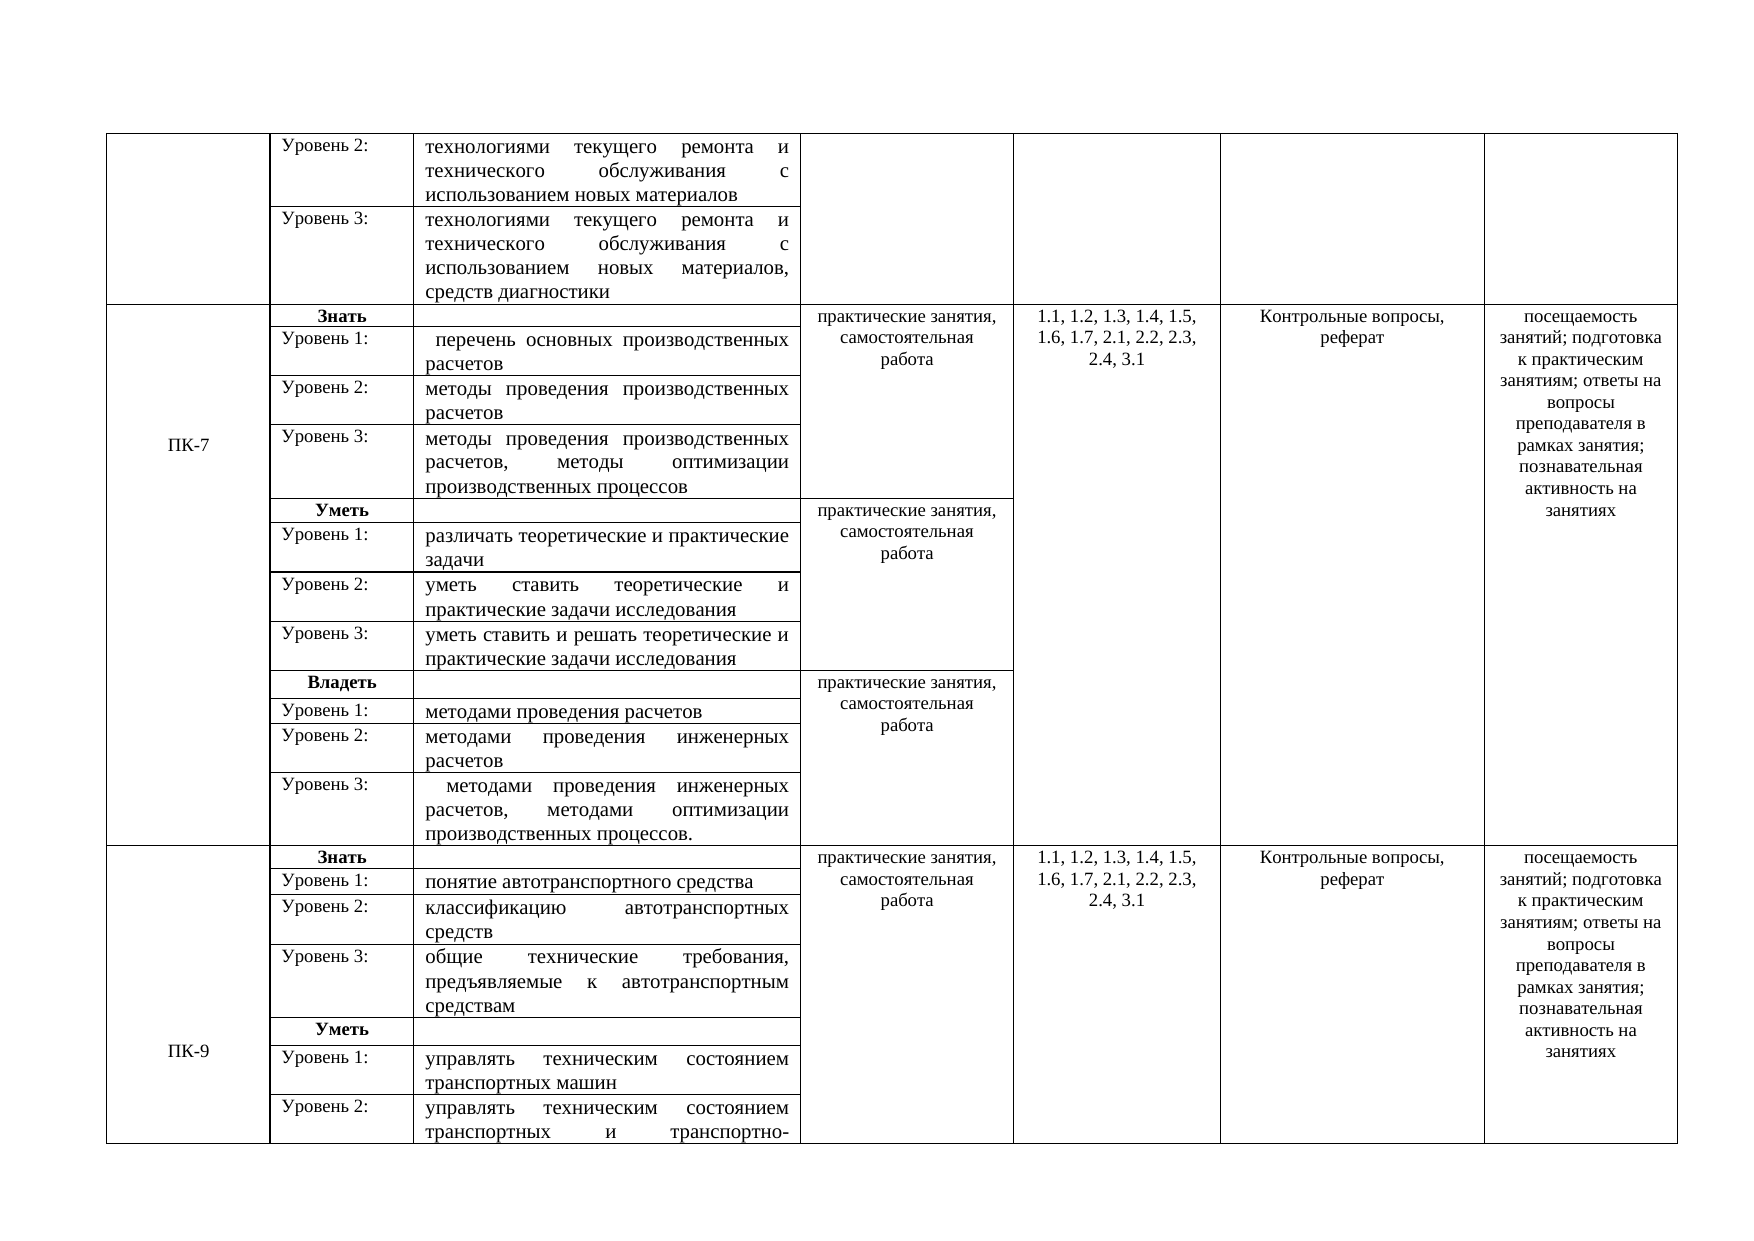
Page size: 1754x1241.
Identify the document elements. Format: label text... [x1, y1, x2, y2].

table_cell различать теоретические и практические задачи [414, 523, 800, 571]
table_cell методами проведения инженерных расчетов [414, 724, 800, 772]
table_cell общие технические требования, предъявляемые к автотранспортным средствам [414, 945, 800, 1017]
table_cell Контрольные вопросы, реферат [1221, 846, 1484, 1143]
table_cell [414, 1018, 800, 1045]
table_cell практические занятия, самостоятельная работа [801, 305, 1013, 498]
table_cell классификацию автотранспортных средств [414, 895, 800, 943]
table_cell Знать [271, 305, 413, 326]
table_cell практические занятия, самостоятельная работа [801, 846, 1013, 1143]
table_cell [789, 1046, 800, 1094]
table_cell перечень основных производственных расчетов [414, 327, 800, 375]
table_cell [414, 846, 800, 868]
table_cell методы проведения производственных расчетов, методы оптимизации производственных процессов [414, 425, 800, 498]
table_cell Уметь [271, 499, 413, 522]
table_cell Уровень 3: [271, 207, 413, 303]
table_cell методами проведения инженерных расчетов, методами оптимизации производственных процессов. [414, 773, 800, 845]
table_cell Уровень 1: [271, 327, 413, 375]
table_cell методы проведения производственных расчетов [414, 376, 800, 424]
table_cell Уровень 2: [271, 134, 413, 206]
table_cell Уровень 1: [271, 699, 413, 723]
table_cell ПК-9 [107, 846, 269, 1143]
table_cell 1.1, 1.2, 1.3, 1.4, 1.5, 1.6, 1.7, 2.1, 2.2, 2.3, 2.4, 3.1 [1014, 846, 1220, 1143]
table_cell Контрольные вопросы, реферат [1221, 305, 1484, 845]
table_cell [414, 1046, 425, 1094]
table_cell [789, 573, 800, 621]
table_cell Уровень 2: [271, 724, 413, 772]
table_cell Уровень 3: [271, 425, 413, 498]
table_cell Уровень 2: [271, 573, 413, 621]
table_cell Уровень 1: [271, 523, 413, 571]
table_cell [414, 671, 800, 698]
table_cell методами проведения расчетов [414, 699, 800, 723]
table_cell Уметь [271, 1018, 413, 1045]
table_cell [414, 499, 800, 522]
table_cell технологиями текущего ремонта и технического обслуживания с использованием новых материалов, средств диагностики [414, 207, 800, 303]
table_cell практические занятия, самостоятельная работа [801, 671, 1013, 845]
table_cell Уровень 3: [271, 773, 413, 845]
table_cell Знать [271, 846, 413, 868]
table_cell Уровень 2: [271, 1095, 413, 1143]
table_cell Уровень 3: [271, 622, 413, 670]
table_cell ПК-7 [107, 305, 269, 845]
table_cell технологиями текущего ремонта и технического обслуживания с использованием новых материалов [414, 134, 800, 206]
table_cell Уровень 3: [271, 945, 413, 1017]
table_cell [414, 1095, 800, 1143]
table_cell Уровень 1: [271, 869, 413, 894]
table_cell уметь ставить и решать теоретические и практические задачи исследования [414, 622, 800, 670]
table_cell Уровень 1: [271, 1046, 413, 1094]
table_cell 1.1, 1.2, 1.3, 1.4, 1.5, 1.6, 1.7, 2.1, 2.2, 2.3, 2.4, 3.1 [1014, 305, 1220, 845]
table_cell Владеть [271, 671, 413, 698]
table_cell понятие автотранспортного средства [414, 869, 800, 894]
table_cell практические занятия, самостоятельная работа [801, 499, 1013, 670]
table_cell Уровень 2: [271, 895, 413, 943]
table_cell Уровень 2: [271, 376, 413, 424]
table_cell посещаемость занятий; подготовка к практическим занятиям; ответы на вопросы преподавателя в рамках занятия; познавательная активность на занятиях [1485, 305, 1677, 845]
table_cell посещаемость занятий; подготовка к практическим занятиям; ответы на вопросы преподавателя в рамках занятия; познавательная активность на занятиях [1485, 846, 1677, 1143]
table_cell [414, 305, 800, 326]
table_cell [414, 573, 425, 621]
